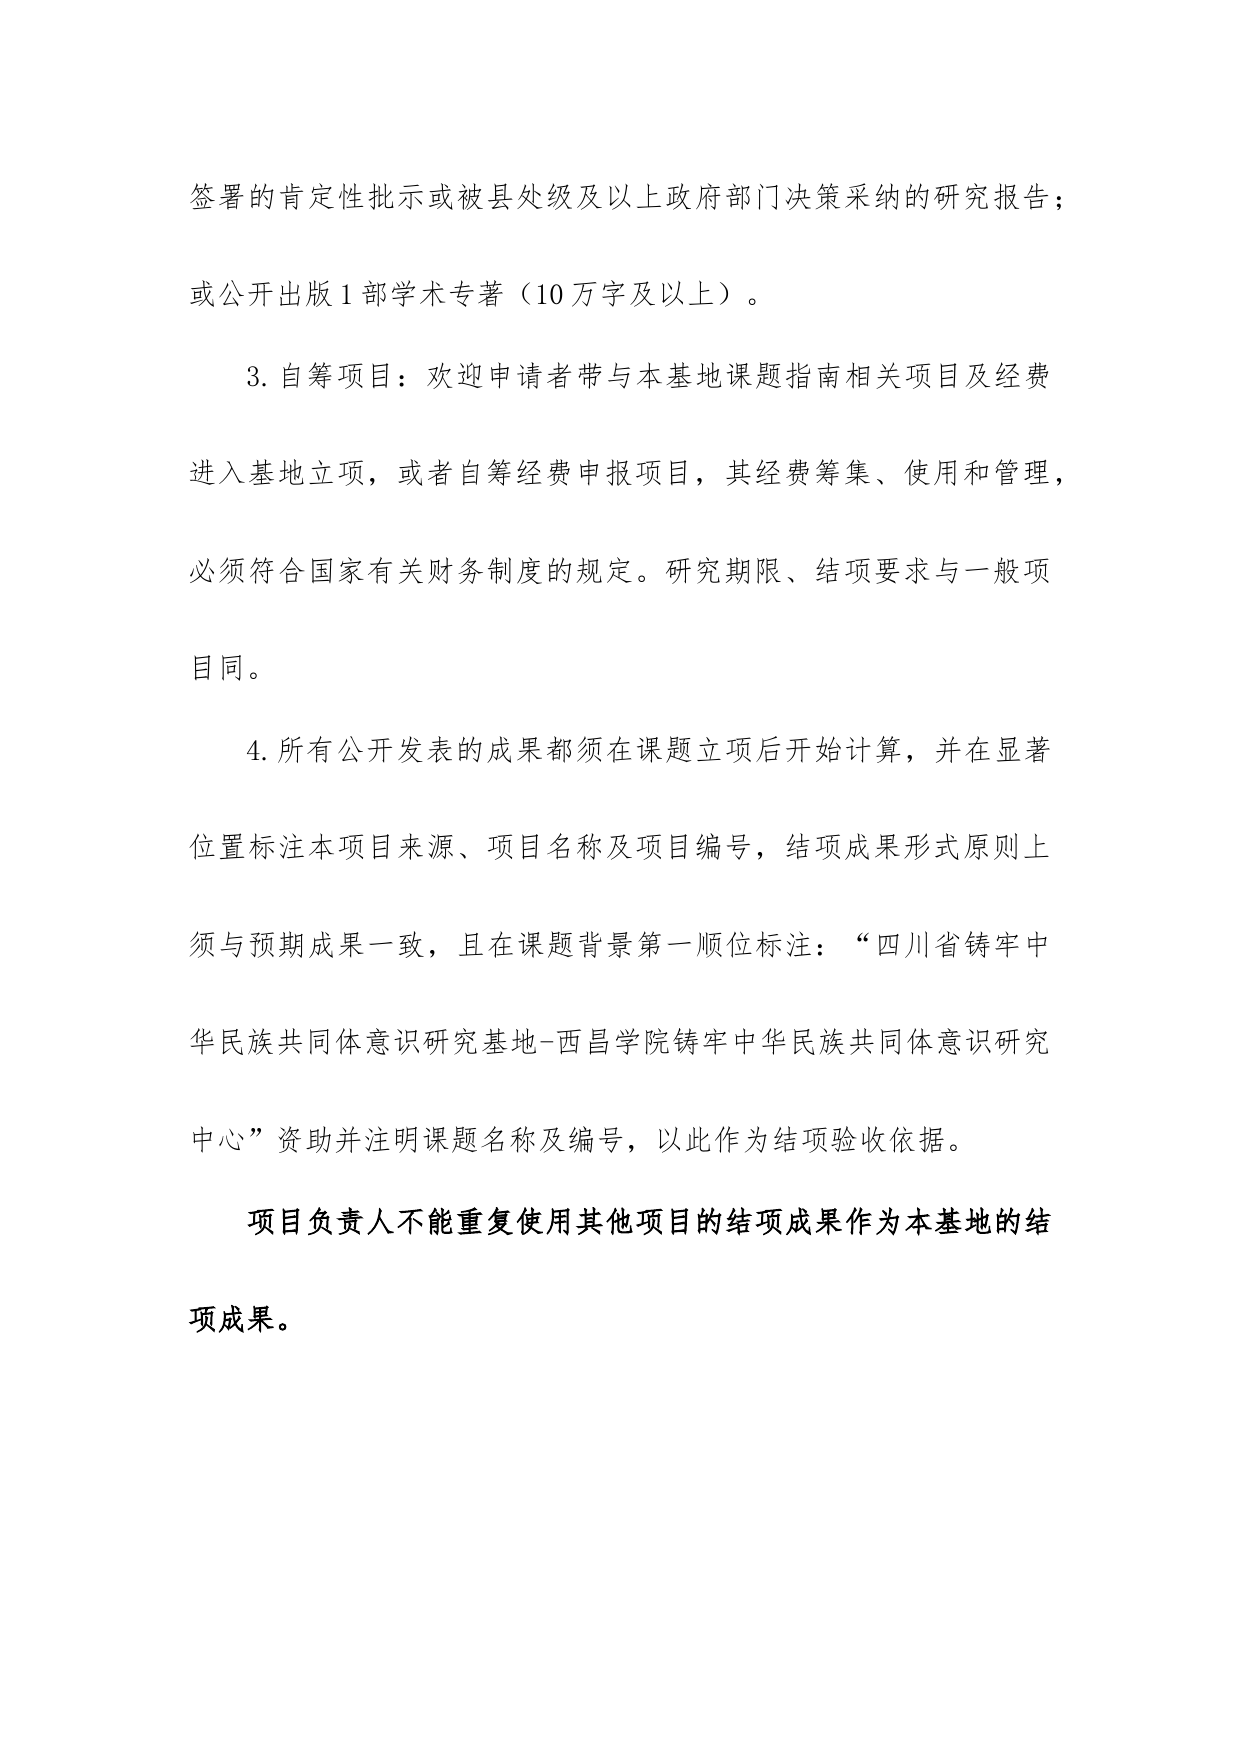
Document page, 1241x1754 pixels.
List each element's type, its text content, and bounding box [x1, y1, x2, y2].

text 4.所有公开发表的成果都须在课题立项后开始计算，并在显著位置标注本项目来源、项目名称及项目编号，结项成果形式原则上须与预期成果一致，且在课题背景第一顺位标注：“四川省铸牢中华民族共同体意识研究基地-西昌学院铸牢中华民族共同体意识研究中心”资助并注明课题名称及编号，以此作为结项验收依据。 [187, 715, 1053, 1170]
text 项目负责人不能重复使用其他项目的结项成果作为本基地的结项成果。 [187, 1187, 1053, 1349]
text 3.自筹项目：欢迎申请者带与本基地课题指南相关项目及经费进入基地立项，或者自筹经费申报项目，其经费筹集、使用和管理，必须符合国家有关财务制度的规定。研究期限、结项要求与一般项目同。 [187, 341, 1053, 698]
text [187, 162, 1053, 324]
